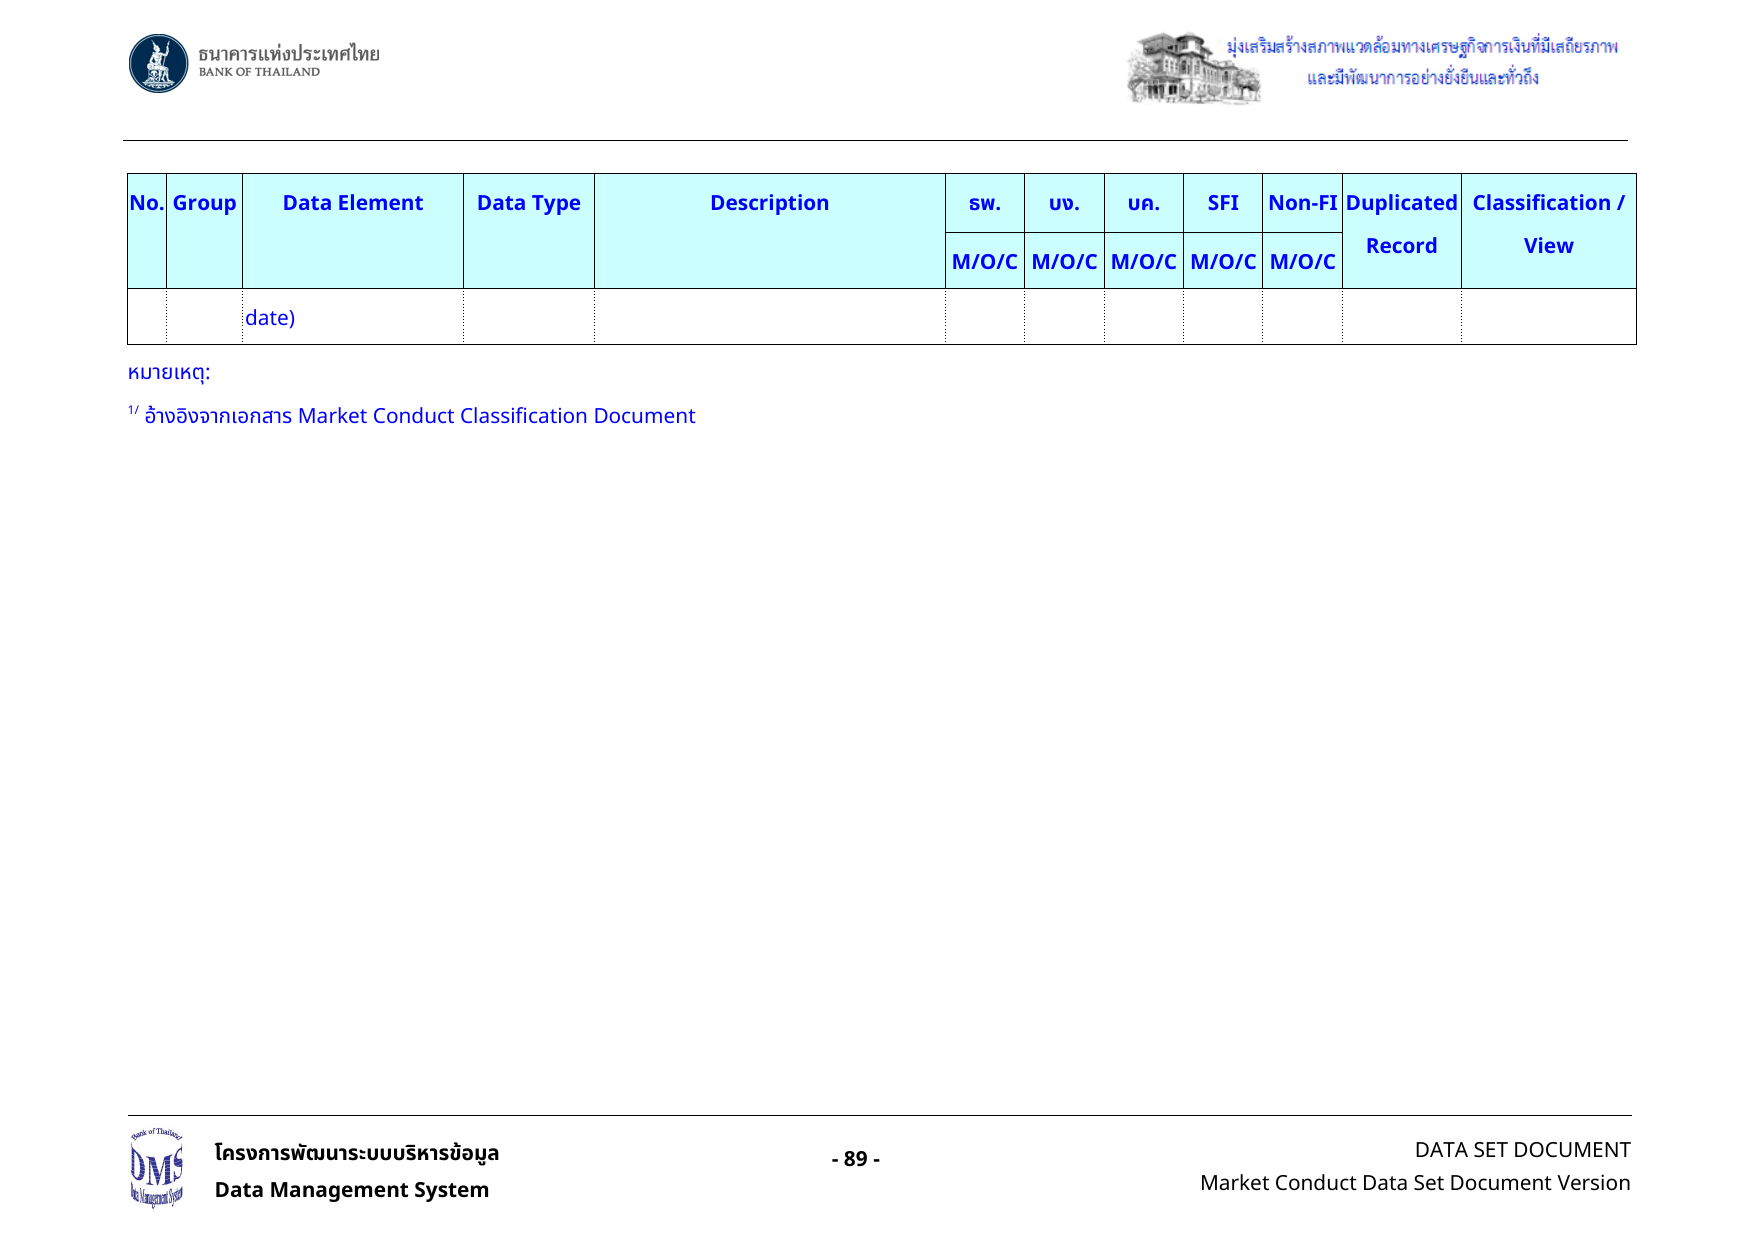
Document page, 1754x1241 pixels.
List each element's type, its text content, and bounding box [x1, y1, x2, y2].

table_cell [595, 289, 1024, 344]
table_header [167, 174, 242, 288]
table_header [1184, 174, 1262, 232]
text หมายเหตุ: [127, 357, 1626, 389]
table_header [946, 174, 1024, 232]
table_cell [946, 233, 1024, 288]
picture [1126, 28, 1622, 108]
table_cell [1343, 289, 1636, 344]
text 1/ อ้างอิงจากเอกสาร Market Conduct Classification Document [127, 402, 1626, 433]
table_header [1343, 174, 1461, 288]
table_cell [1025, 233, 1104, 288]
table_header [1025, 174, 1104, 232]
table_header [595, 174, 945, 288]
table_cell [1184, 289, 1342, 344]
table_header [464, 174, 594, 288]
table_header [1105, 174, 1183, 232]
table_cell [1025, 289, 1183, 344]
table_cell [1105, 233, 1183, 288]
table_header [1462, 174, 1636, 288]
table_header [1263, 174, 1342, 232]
picture [127, 1123, 187, 1212]
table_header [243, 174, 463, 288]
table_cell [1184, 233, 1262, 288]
picture [118, 24, 391, 103]
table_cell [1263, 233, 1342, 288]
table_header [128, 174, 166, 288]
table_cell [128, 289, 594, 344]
